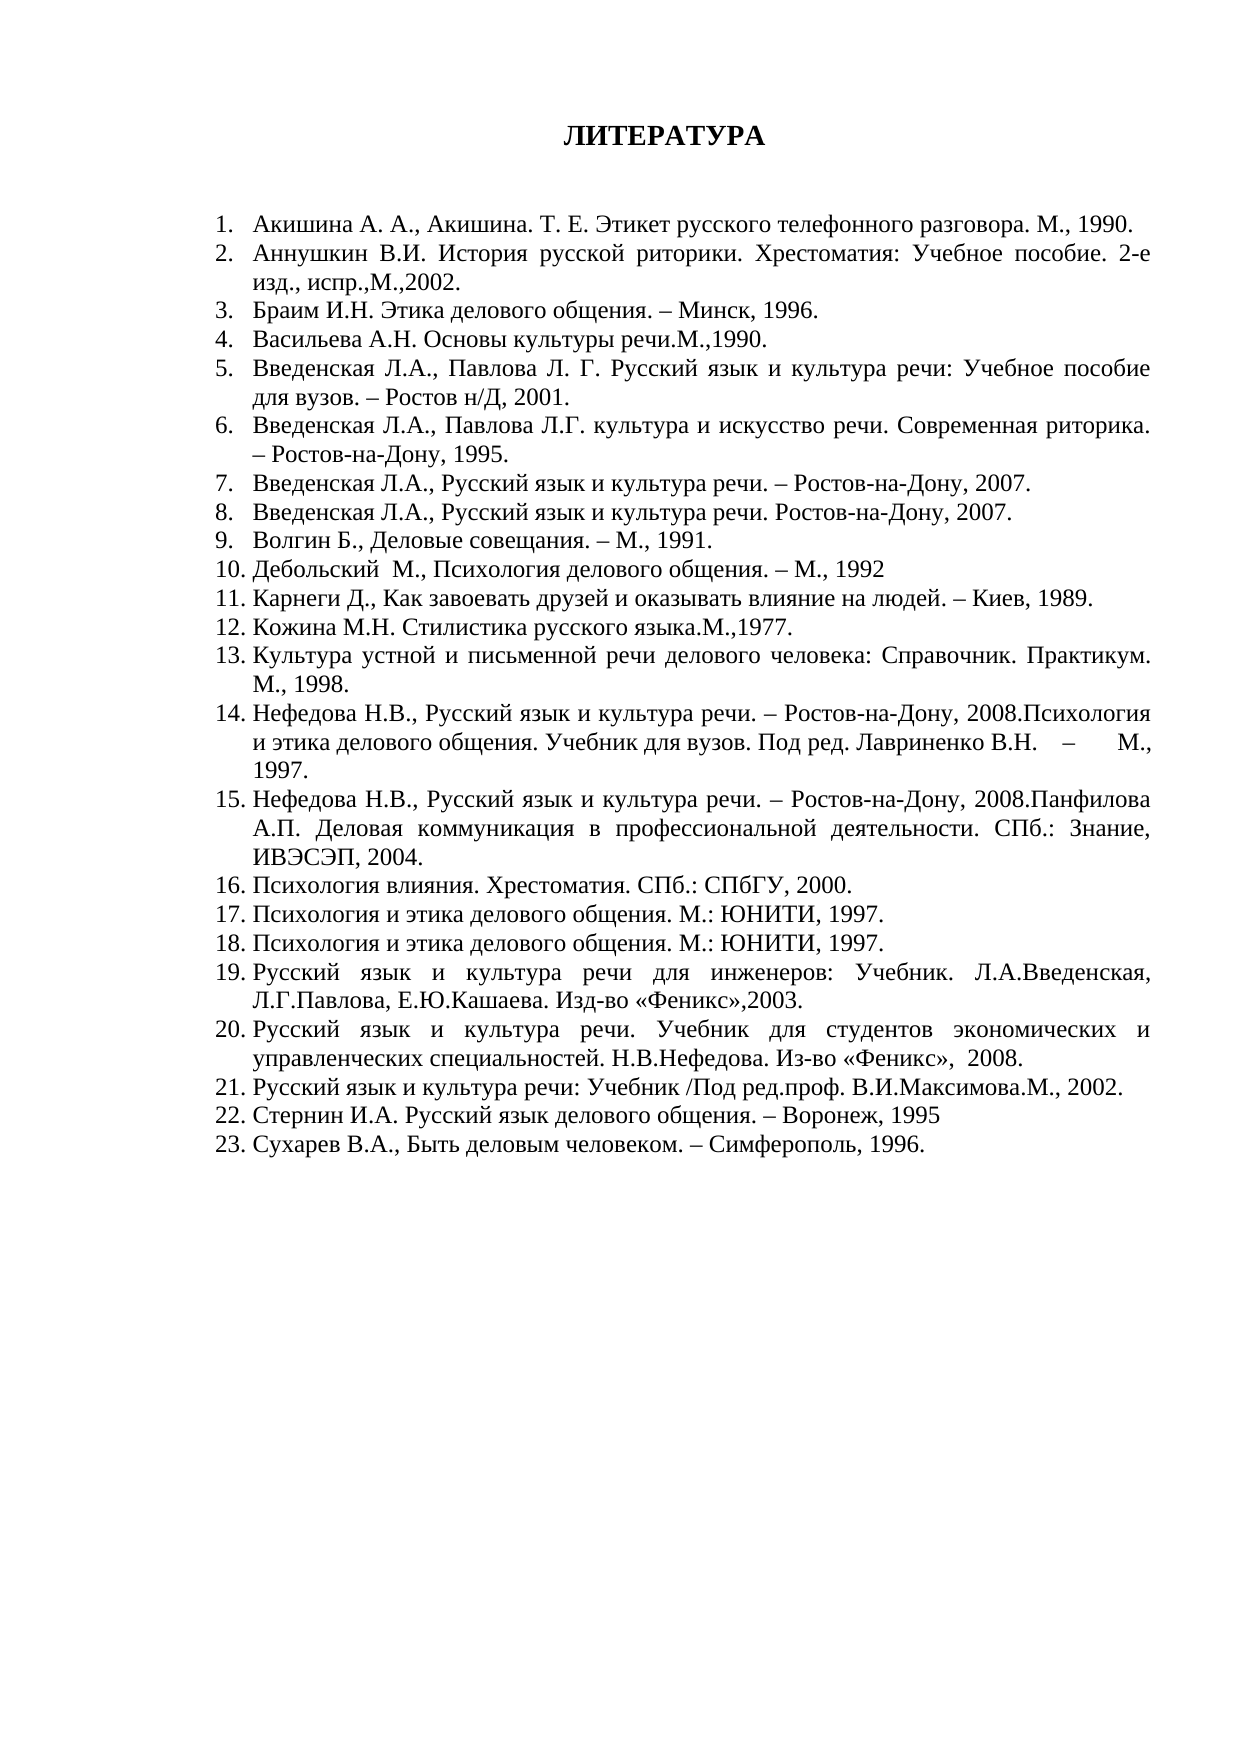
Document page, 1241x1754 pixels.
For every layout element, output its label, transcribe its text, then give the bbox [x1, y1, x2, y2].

list Введенская Л.А., Павлова Л. Г. Русский язык и культура речи: Учебное пособие для вузов. – Ростов н/Д, 2001. [215, 353, 1152, 410]
list Психология и этика делового общения. М.: ЮНИТИ, 1997. [215, 899, 1152, 928]
list Введенская Л.А., Павлова Л.Г. культура и искусство речи. Современная риторика. – Ростов-на-Дону, 1995. [215, 410, 1152, 468]
subtitle ЛИТЕРАТУРА [177, 118, 1152, 152]
list Русский язык и культура речи для инженеров: Учебник. Л.А.Введенская, Л.Г.Павлова, Е.Ю.Кашаева. Изд-во «Феникс»,2003. [215, 957, 1152, 1014]
list Русский язык и культура речи: Учебник /Под ред.проф. В.И.Максимова.М., 2002. [215, 1072, 1152, 1100]
list Введенская Л.А., Русский язык и культура речи. Ростов-на-Дону, 2007. [215, 497, 1152, 525]
list Нефедова Н.В., Русский язык и культура речи. – Ростов-на-Дону, 2008.Психология и этика делового общения. Учебник для вузов. Под ред. Лавриненко В.Н. – М., 1997. [215, 698, 1152, 784]
list Нефедова Н.В., Русский язык и культура речи. – Ростов-на-Дону, 2008.Панфилова А.П. Деловая коммуникация в профессиональной деятельности. СПб.: Знание, ИВЭСЭП, 2004. [215, 784, 1152, 870]
list Стернин И.А. Русский язык делового общения. – Воронеж, 1995 [215, 1100, 1152, 1129]
list Васильева А.Н. Основы культуры речи.М.,1990. [215, 324, 1152, 353]
list Культура устной и письменной речи делового человека: Справочник. Практикум. М., 1998. [215, 640, 1152, 698]
list Кожина М.Н. Стилистика русского языка.М.,1977. [215, 612, 1152, 640]
list Браим И.Н. Этика делового общения. – Минск, 1996. [215, 295, 1152, 324]
list Карнеги Д., Как завоевать друзей и оказывать влияние на людей. – Киев, 1989. [215, 583, 1152, 612]
list Волгин Б., Деловые совещания. – М., 1991. [215, 525, 1152, 554]
list Психология влияния. Хрестоматия. СПб.: СПбГУ, 2000. [215, 870, 1152, 899]
list Сухарев В.А., Быть деловым человеком. – Симферополь, 1996. [215, 1129, 1152, 1158]
list Аннушкин В.И. История русской риторики. Хрестоматия: Учебное пособие. 2-е изд., испр.,М.,2002. [215, 238, 1152, 295]
list Акишина А. А., Акишина. Т. Е. Этикет русского телефонного разговора. М., 1990. [215, 209, 1152, 238]
list Дебольский М., Психология делового общения. – М., 1992 [215, 554, 1152, 583]
list Введенская Л.А., Русский язык и культура речи. – Ростов-на-Дону, 2007. [215, 468, 1152, 497]
list Русский язык и культура речи. Учебник для студентов экономических и управленческих специальностей. Н.В.Нефедова. Из-во «Феникс», 2008. [215, 1014, 1152, 1072]
list Психология и этика делового общения. М.: ЮНИТИ, 1997. [215, 928, 1152, 957]
